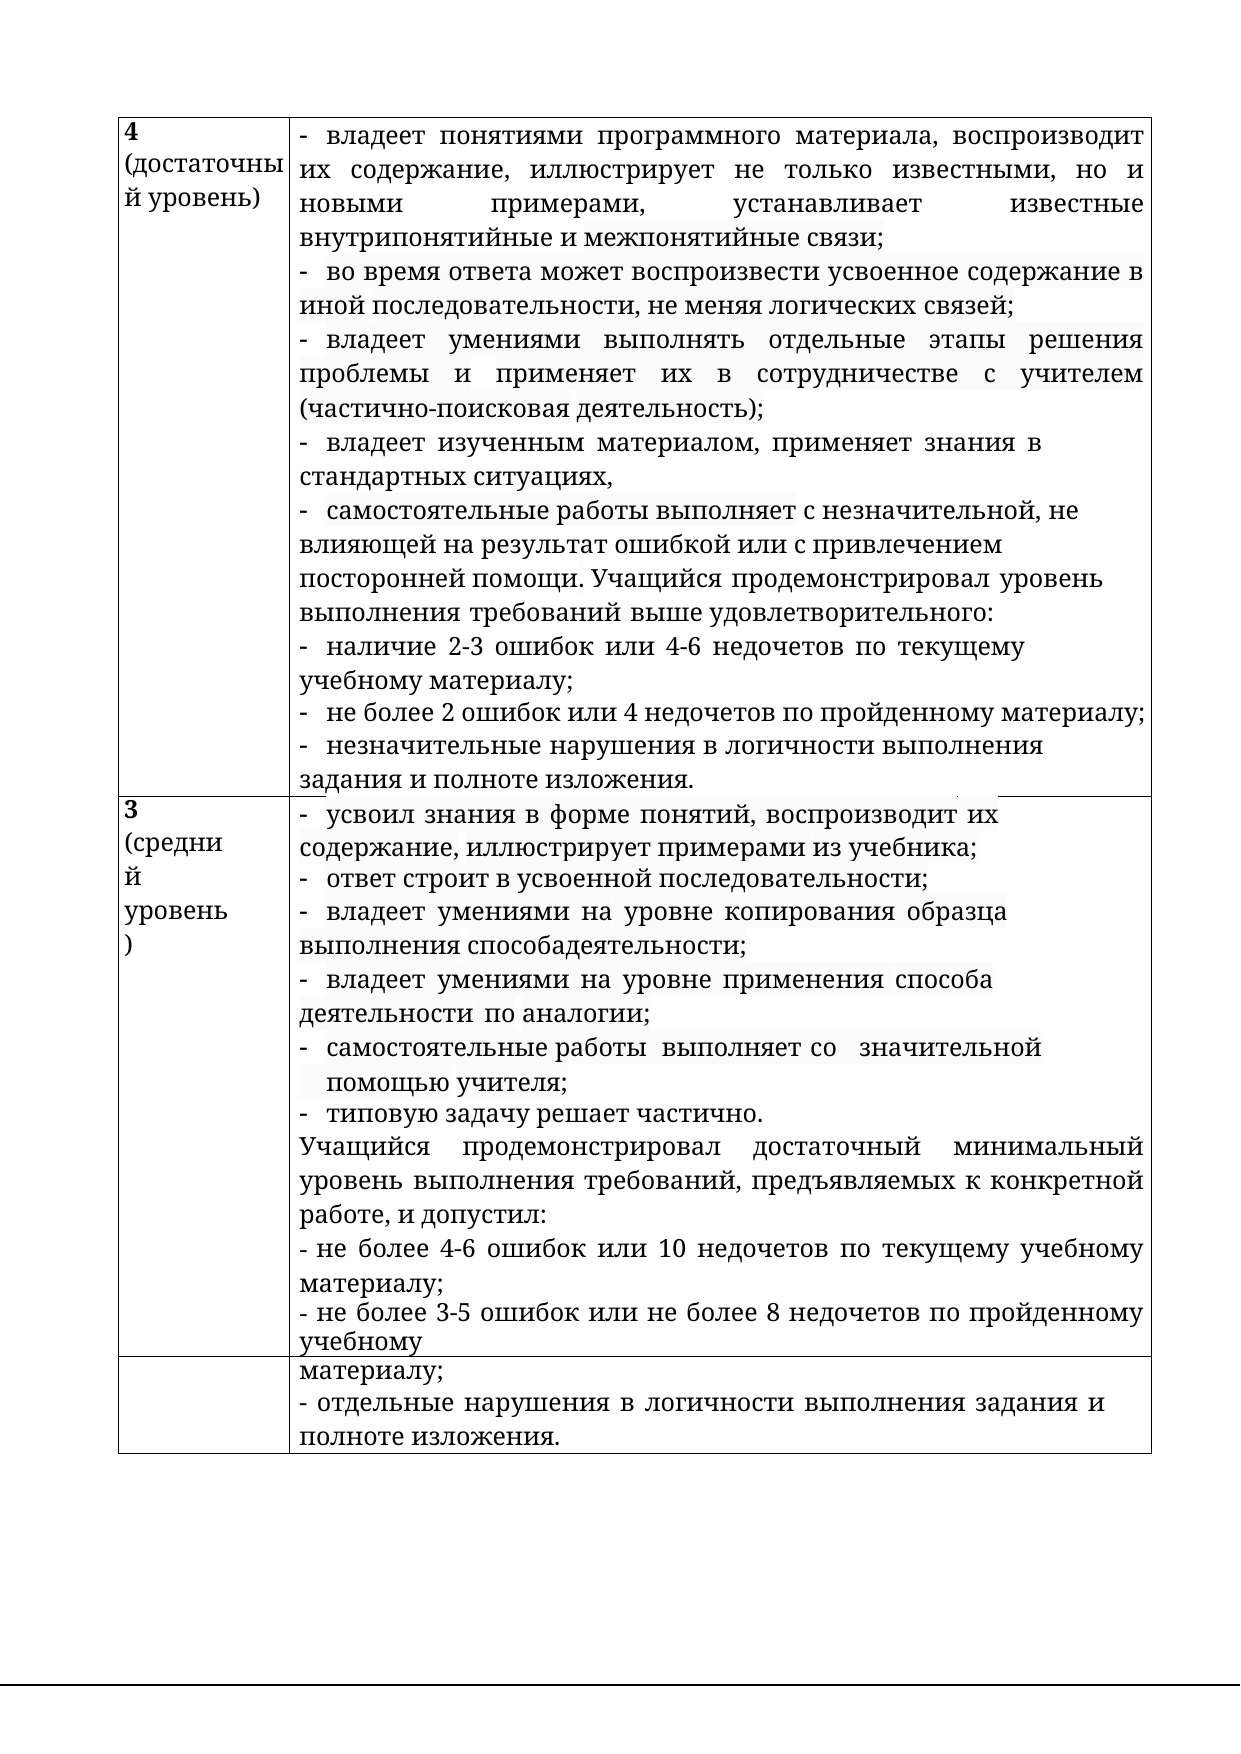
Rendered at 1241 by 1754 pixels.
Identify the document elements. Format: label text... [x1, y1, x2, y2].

table_cell усвоил знания в форме понятий, воспроизводит их содержание, иллюстрирует примерами из учебника; ответ строит в усвоенной последовательности; владеет умениями на уровне копирования образца выполнения способадеятельности; владеет умениями на уровне применения способа деятельности по аналогии; самостоятельные работы выполняет со значительной помощью учителя; типовую задачу решает частично. Учащийся продемонстрировал достаточный минимальный уровень выполнения требований, предъявляемых к конкретной работе, и допустил: не более 4-6 ошибок или 10 недочетов по текущему учебному материалу; не более 3-5 ошибок или не более 8 недочетов по пройденному учебному [290, 797, 1151, 1356]
table_cell 3 (средний уровень) [119, 797, 289, 1356]
table_header 4 (достаточный уровень) [119, 118, 289, 796]
table_cell материалу; - отдельные нарушения в логичности выполнения задания и полноте изложения. [290, 1357, 1151, 1453]
table_cell [119, 1357, 289, 1453]
table_header владеет понятиями программного материала, воспроизводит их содержание, иллюстрирует не только известными, но и новыми примерами, устанавливает известные внутрипонятийные и межпонятийные связи; во время ответа может воспроизвести усвоенное содержание в иной последовательности, не меняя логических связей; владеет умениями выполнять отдельные этапы решения проблемы и применяет их в сотрудничестве с учителем (частично-поисковая деятельность); владеет изученным материалом, применяет знания в стандартных ситуациях, самостоятельные работы выполняет с незначительной, не влияющей на результат ошибкой или с привлечением посторонней помощи. Учащийся продемонстрировал уровень выполнения требований выше удовлетворительного: наличие 2-3 ошибок или 4-6 недочетов по текущему учебному материалу; не более 2 ошибок или 4 недочетов по пройденному материалу; незначительные нарушения в логичности выполнения задания и полноте изложения. [290, 118, 1151, 796]
